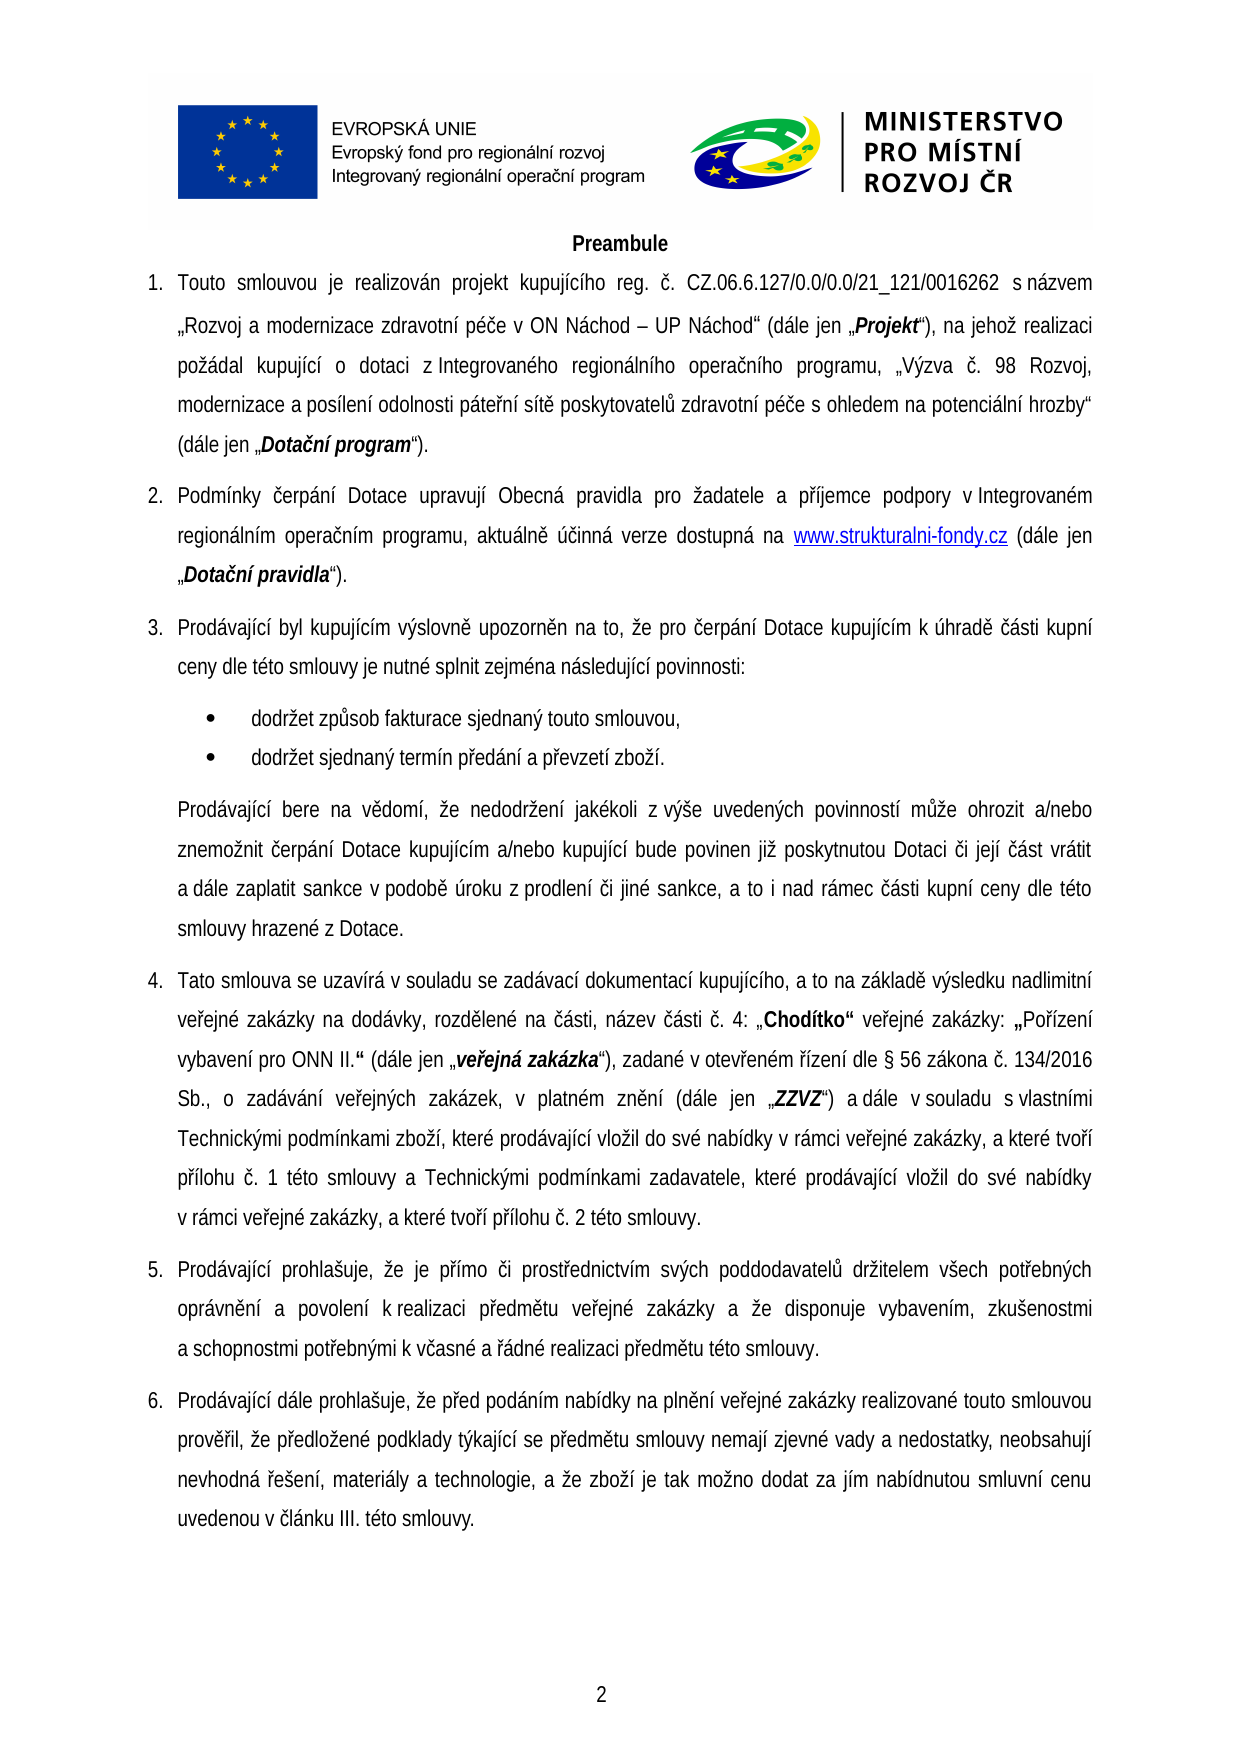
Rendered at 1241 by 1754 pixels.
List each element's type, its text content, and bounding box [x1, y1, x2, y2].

text Preambule [148, 230, 1093, 256]
list Prodávající prohlašuje, že je přímo či prostřednictvím svých poddodavatelů držitelem všech potřebných oprávnění a povolení k realizaci předmětu veřejné zakázky a že disponuje vybavením, zkušenostmi a schopnostmi potřebnými k včasné a řádné realizaci předmětu této smlouvy. [148, 1256, 1093, 1361]
list Tato smlouva se uzavírá v souladu se zadávací dokumentací kupujícího, a to na základě výsledku nadlimitní veřejné zakázky na dodávky, rozdělené na části, název části č. 4: „Chodítko“ veřejné zakázky: „Pořízení vybavení pro ONN II.“ (dále jen „veřejná zakázka“), zadané v otevřeném řízení dle § 56 zákona č. 134/2016 Sb., o zadávání veřejných zakázek, v platném znění (dále jen „ZZVZ“) a dále v souladu s vlastními Technickými podmínkami zboží, které prodávající vložil do své nabídky v rámci veřejné zakázky, a které tvoří přílohu č. 1 této smlouvy a Technickými podmínkami zadavatele, které prodávající vložil do své nabídky v rámci veřejné zakázky, a které tvoří přílohu č. 2 této smlouvy. [148, 967, 1093, 1230]
list Podmínky čerpání Dotace upravují Obecná pravidla pro žadatele a příjemce podpory v Integrovaném regionálním operačním programu, aktuálně účinná verze dostupná na www.strukturalni-fondy.cz (dále jen „Dotační pravidla“). [148, 482, 1093, 588]
list dodržet způsob fakturace sjednaný touto smlouvou, [207, 705, 1093, 731]
list dodržet sjednaný termín předání a převzetí zboží. [207, 744, 1093, 771]
list Prodávající byl kupujícím výslovně upozorněn na to, že pro čerpání Dotace kupujícím k úhradě části kupní ceny dle této smlouvy je nutné splnit zejména následující povinnosti: [148, 613, 1093, 679]
list Prodávající dále prohlašuje, že před podáním nabídky na plnění veřejné zakázky realizované touto smlouvou prověřil, že předložené podklady týkající se předmětu smlouvy nemají zjevné vady a nedostatky, neobsahují nevhodná řešení, materiály a technologie, a že zboží je tak možno dodat za jím nabídnutou smluvní cenu uvedenou v článku III. této smlouvy. [148, 1387, 1093, 1531]
list Touto smlouvou je realizován projekt kupujícího reg. č. CZ.06.6.127/0.0/0.0/21_121/0016262 s názvem „Rozvoj a modernizace zdravotní péče v ON Náchod – UP Náchod“ (dále jen „Projekt“), na jehož realizaci požádal kupující o dotaci z Integrovaného regionálního operačního programu, „Výzva č. 98 Rozvoj, modernizace a posílení odolnosti páteřní sítě poskytovatelů zdravotní péče s ohledem na potenciální hrozby“ (dále jen „Dotační program“). [148, 269, 1093, 457]
list Prodávající bere na vědomí, že nedodržení jakékoli z výše uvedených povinností může ohrozit a/nebo znemožnit čerpání Dotace kupujícím a/nebo kupující bude povinen již poskytnutou Dotaci či její část vrátit a dále zaplatit sankce v podobě úroku z prodlení či jiné sankce, a to i nad rámec části kupní ceny dle této smlouvy hrazené z Dotace. [177, 796, 1093, 941]
picture [147, 73, 1093, 230]
